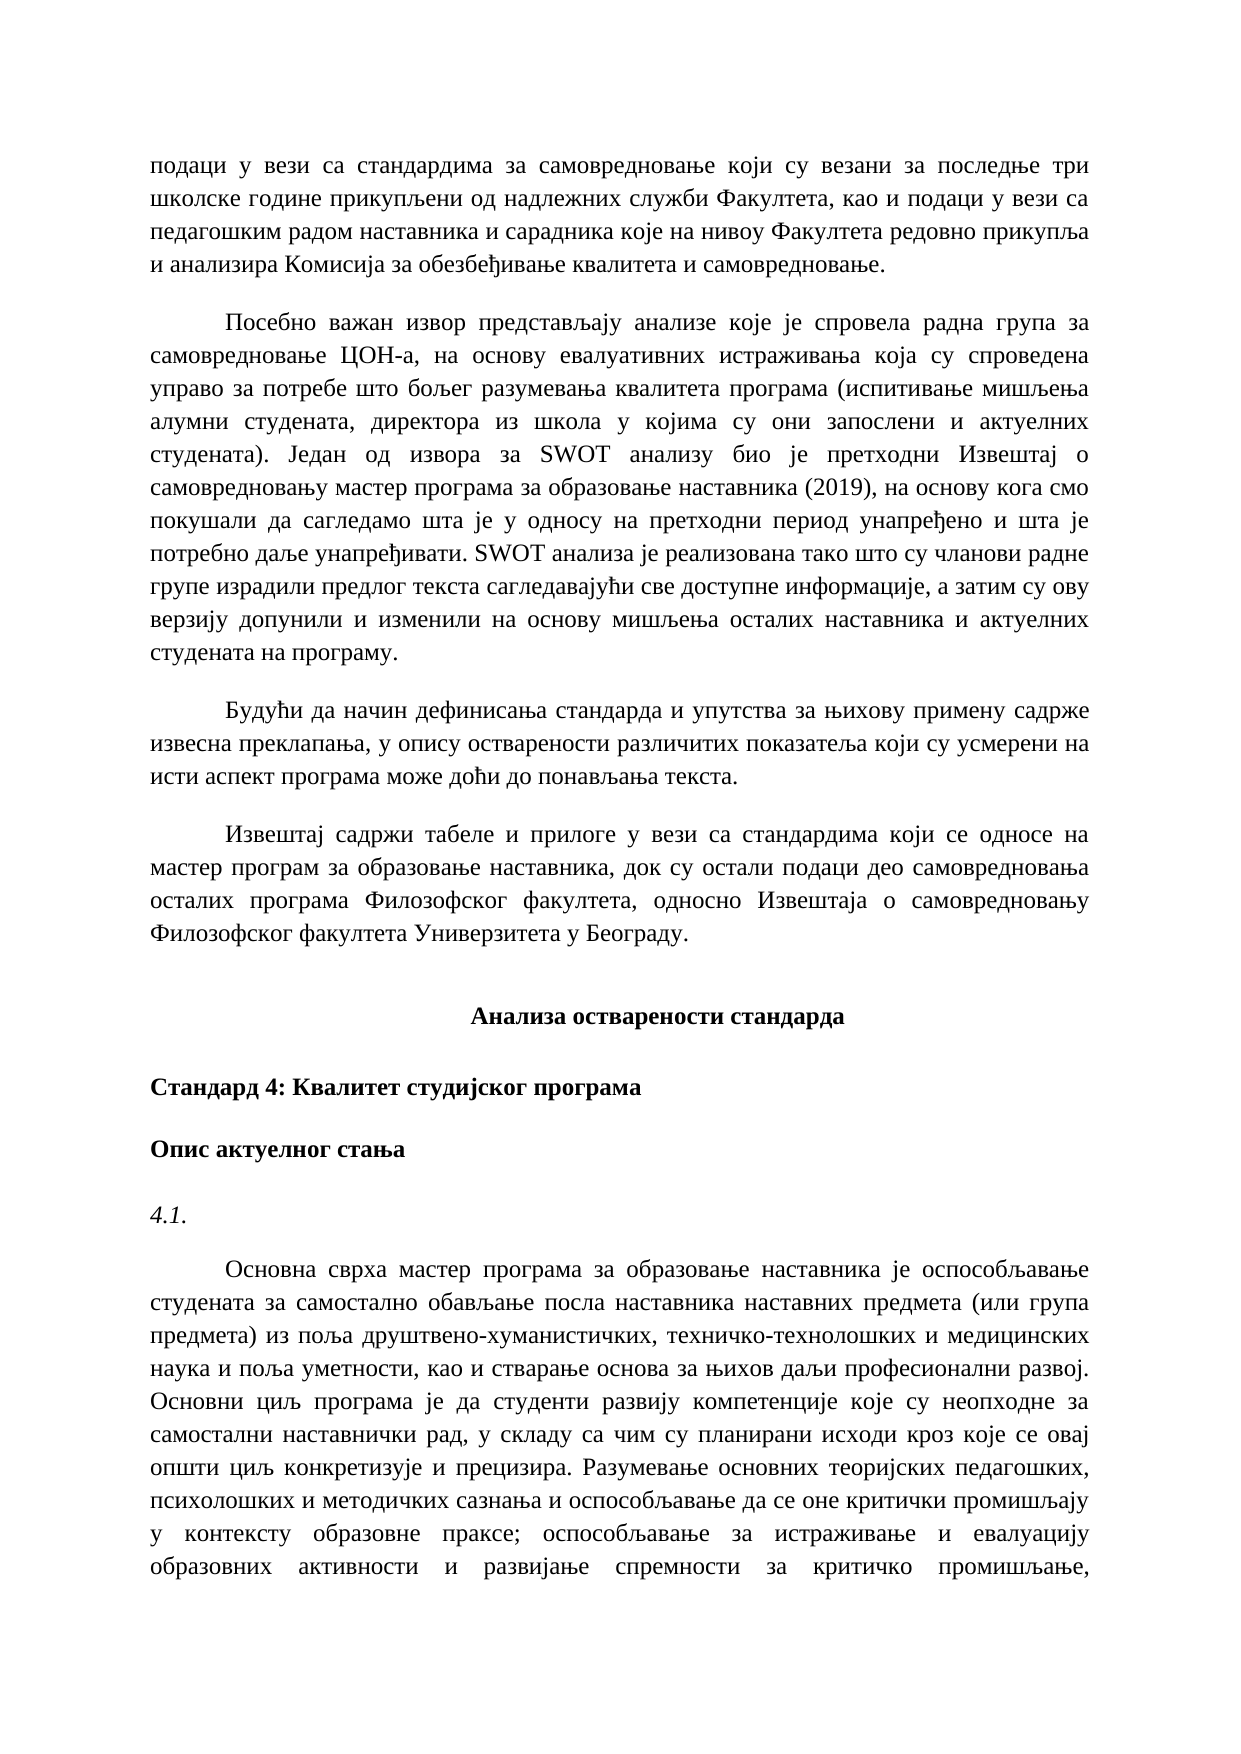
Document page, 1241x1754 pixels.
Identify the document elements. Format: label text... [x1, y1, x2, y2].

text Посебно важан извор представљају анализе које је спровела радна група за самовредновање ЦОН-а, на основу евалуативних истраживања која су спроведена управо за потребе што бољег разумевања квалитета програма (испитивање мишљења алумни студената, директора из школа у којима су они запослени и актуелних студената). Један од извора за SWOT анализу био је претходни Извештај о самовредновању мастер програма за образовање наставника (2019), на основу кога смо покушали да сагледамо шта је у односу на претходни период унапређено и шта је потребно даље унапређивати. SWOT анализа је реализована тако што су чланови радне групе израдили предлог текста сагледавајући све доступне информације, а затим су ову верзију допунили и изменили на основу мишљења осталих наставника и актуелних студената на програму. [150, 307, 1090, 666]
text Извештај садржи табеле и прилоге у вези са стандардима који се односе на мастер програм за образовање наставника, док су остали подаци део самовредновања осталих програма Филозофског факултета, односно Извештаја о самовредновању Филозофског факултета Универзитета у Београду. [150, 819, 1090, 947]
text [150, 150, 1090, 278]
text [150, 1254, 1090, 1580]
subtitle Анализа остварености стандарда [225, 1001, 1090, 1030]
subtitle Опис актуелног стања [150, 1134, 1090, 1163]
subtitle Стандард 4: Квалитет студијског програма [150, 1072, 1090, 1101]
text 4.1. [150, 1200, 1090, 1229]
text Будући да начин дефинисања стандарда и упутства за њихову примену садрже извесна преклапања, у опису остварености различитих показатеља који су усмерени на исти аспект програма може доћи до понављања текста. [150, 695, 1090, 790]
